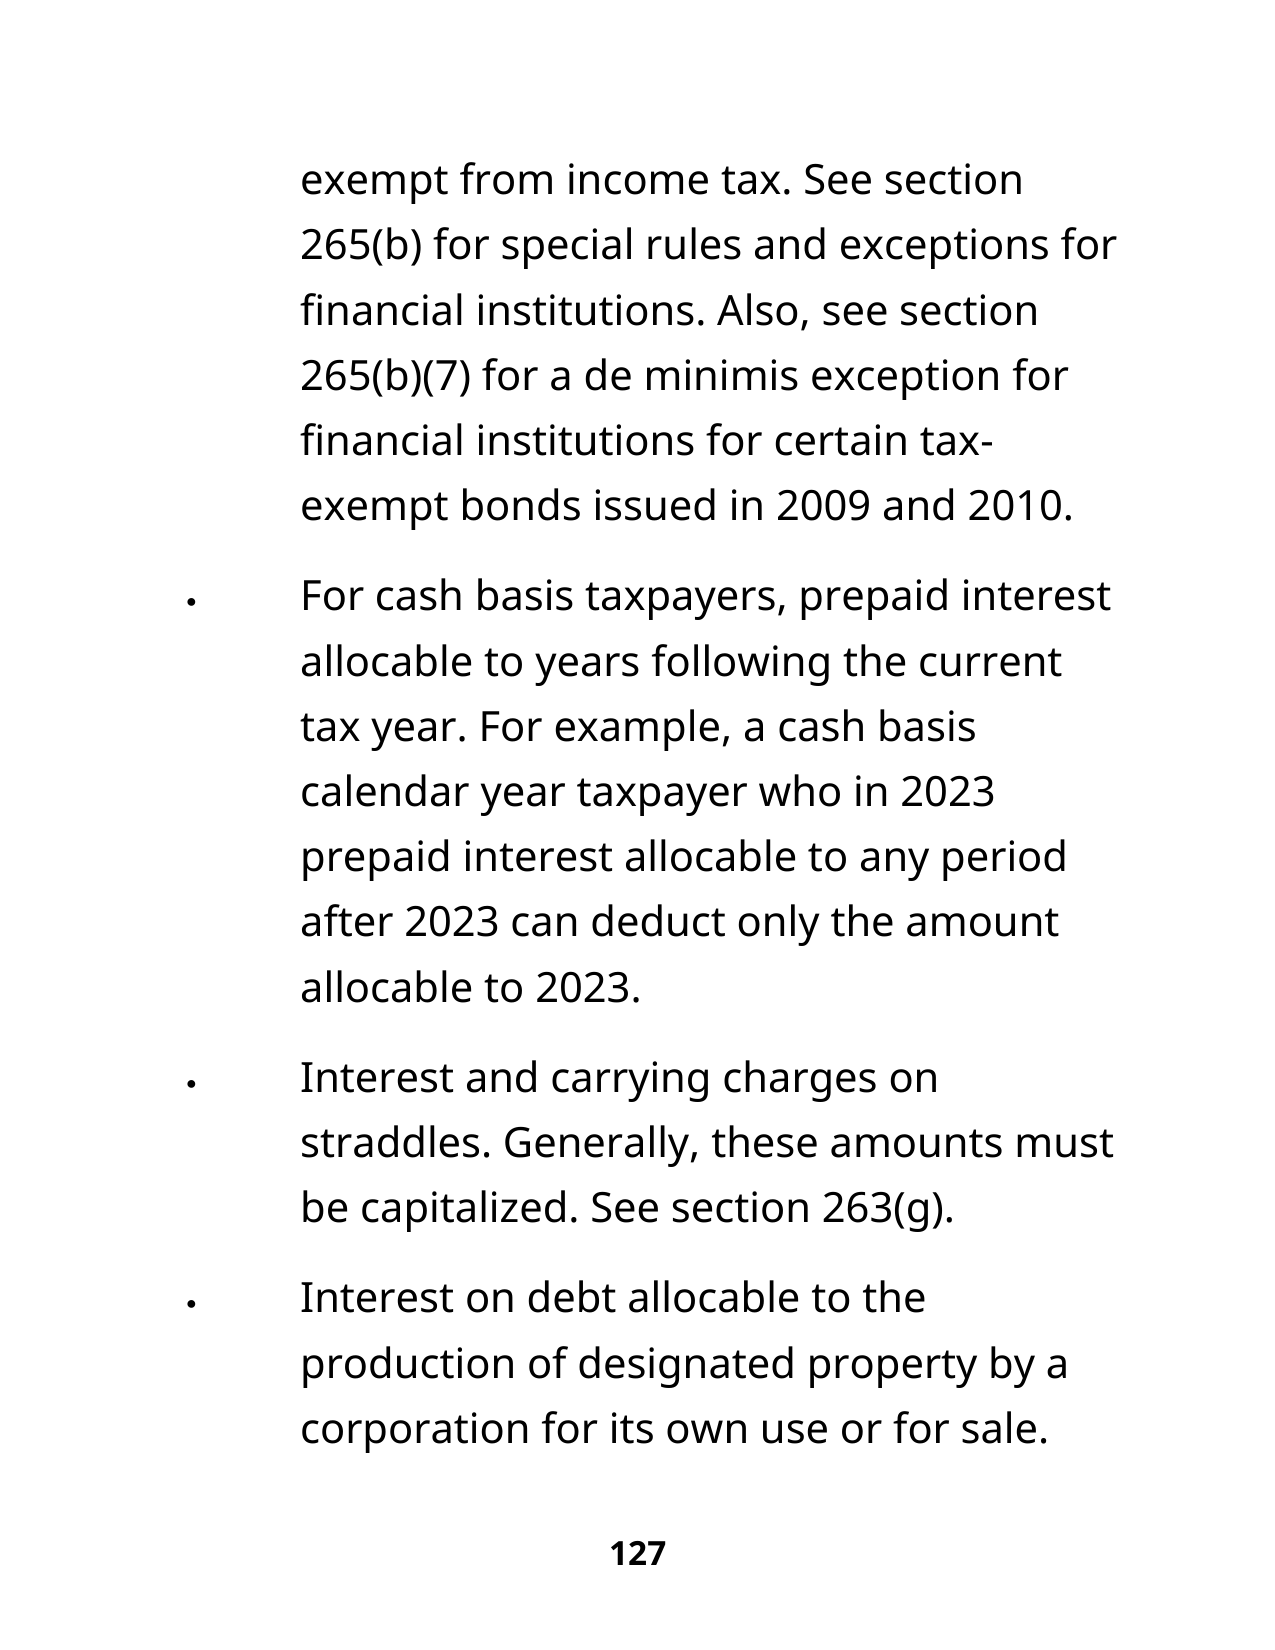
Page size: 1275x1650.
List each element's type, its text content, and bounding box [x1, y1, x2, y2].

text For cash basis taxpayers, prepaid interest allocable to years following the current tax year. For example, a cash basis calendar year taxpayer who in 2023 prepaid interest allocable to any period after 2023 can deduct only the amount allocable to 2023. [187, 566, 1125, 1014]
text Interest and carrying charges on straddles. Generally, these amounts must be capitalized. See section 263(g). [187, 1048, 1125, 1235]
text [187, 1268, 1125, 1456]
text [187, 150, 1125, 533]
